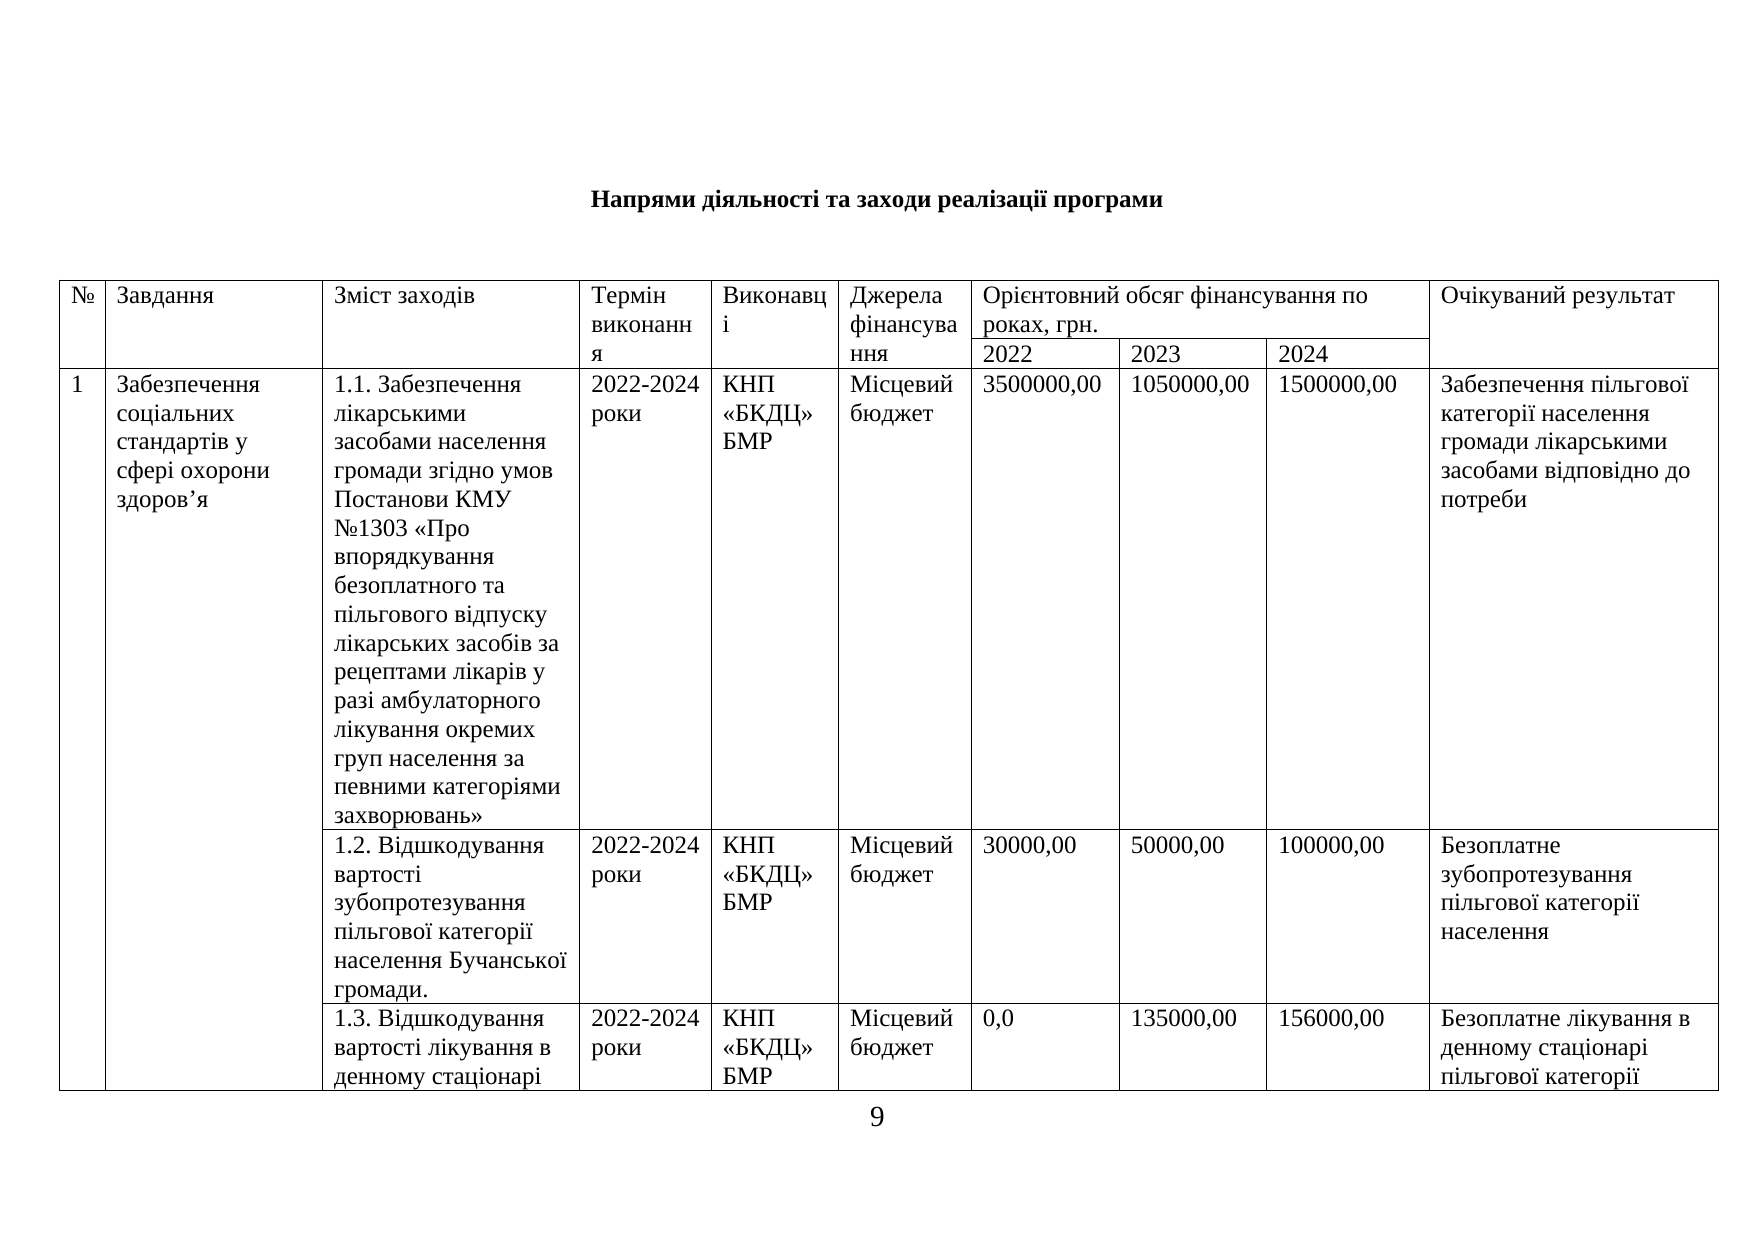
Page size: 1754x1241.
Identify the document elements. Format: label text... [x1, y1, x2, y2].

table_cell 1 [60, 369, 105, 1090]
table_cell 3500000,00 [972, 369, 1119, 829]
table_header Завдання [106, 281, 322, 368]
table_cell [1430, 1004, 1718, 1090]
table_cell 2022 [972, 339, 1119, 368]
table_cell Місцевий бюджет [839, 1004, 971, 1090]
table_cell 1500000,00 [1267, 369, 1429, 829]
table_cell 50000,00 [1120, 830, 1266, 1002]
table_cell 30000,00 [972, 830, 1119, 1002]
table_header Орієнтовний обсяг фінансування по роках, грн. [972, 281, 1429, 338]
table_cell 1.2. Відшкодування вартості зубопротезування пільгової категорії населення Бучанської громади. [323, 830, 579, 1002]
table_cell Забезпечення соціальних стандартів у сфері охорони здоров’я [106, 369, 322, 1090]
table_cell Безоплатне зубопротезування пільгової категорії населення [1430, 830, 1718, 1002]
table_cell КНП «БКДЦ»БМР [712, 369, 838, 829]
table_cell 156000,00 [1267, 1004, 1429, 1090]
table_header Термін виконання [580, 281, 711, 368]
table_header Зміст заходів [323, 281, 579, 368]
table_cell 2023 [1120, 339, 1266, 368]
table_cell Місцевий бюджет [839, 830, 971, 1002]
table_cell 100000,00 [1267, 830, 1429, 1002]
table_cell 135000,00 [1120, 1004, 1266, 1090]
table_cell Місцевий бюджет [839, 369, 971, 829]
table_header Очікуваний результат [1430, 281, 1718, 368]
table_header Джерела фінансування [839, 281, 971, 368]
table_cell 2024 [1267, 339, 1429, 368]
text Напрями діяльності та заходи реалізації програми [59, 184, 1695, 213]
table_cell 2022-2024 роки [580, 1004, 711, 1090]
table_cell 2022-2024 роки [580, 369, 711, 829]
table_cell 0,0 [972, 1004, 1119, 1090]
table_cell Забезпечення пільгової категорії населення громади лікарськими засобами відповідно до потреби [1430, 369, 1718, 829]
table_cell КНП «БКДЦ»БМР [712, 830, 838, 1002]
table_cell 2022-2024 роки [580, 830, 711, 1002]
table_cell 1.1. Забезпечення лікарськими засобами населення громади згідно умов Постанови КМУ №1303 «Про впорядкування безоплатного та пільгового відпуску лікарських засобів за рецептами лікарів у разі амбулаторного лікування окремих груп населення за певними категоріями захворювань» [323, 369, 579, 829]
table_header № [60, 281, 105, 368]
table_header Виконавці [712, 281, 838, 368]
table_cell КНП «БКДЦ»БМР [712, 1004, 838, 1090]
table_cell 1050000,00 [1120, 369, 1266, 829]
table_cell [323, 1004, 579, 1090]
